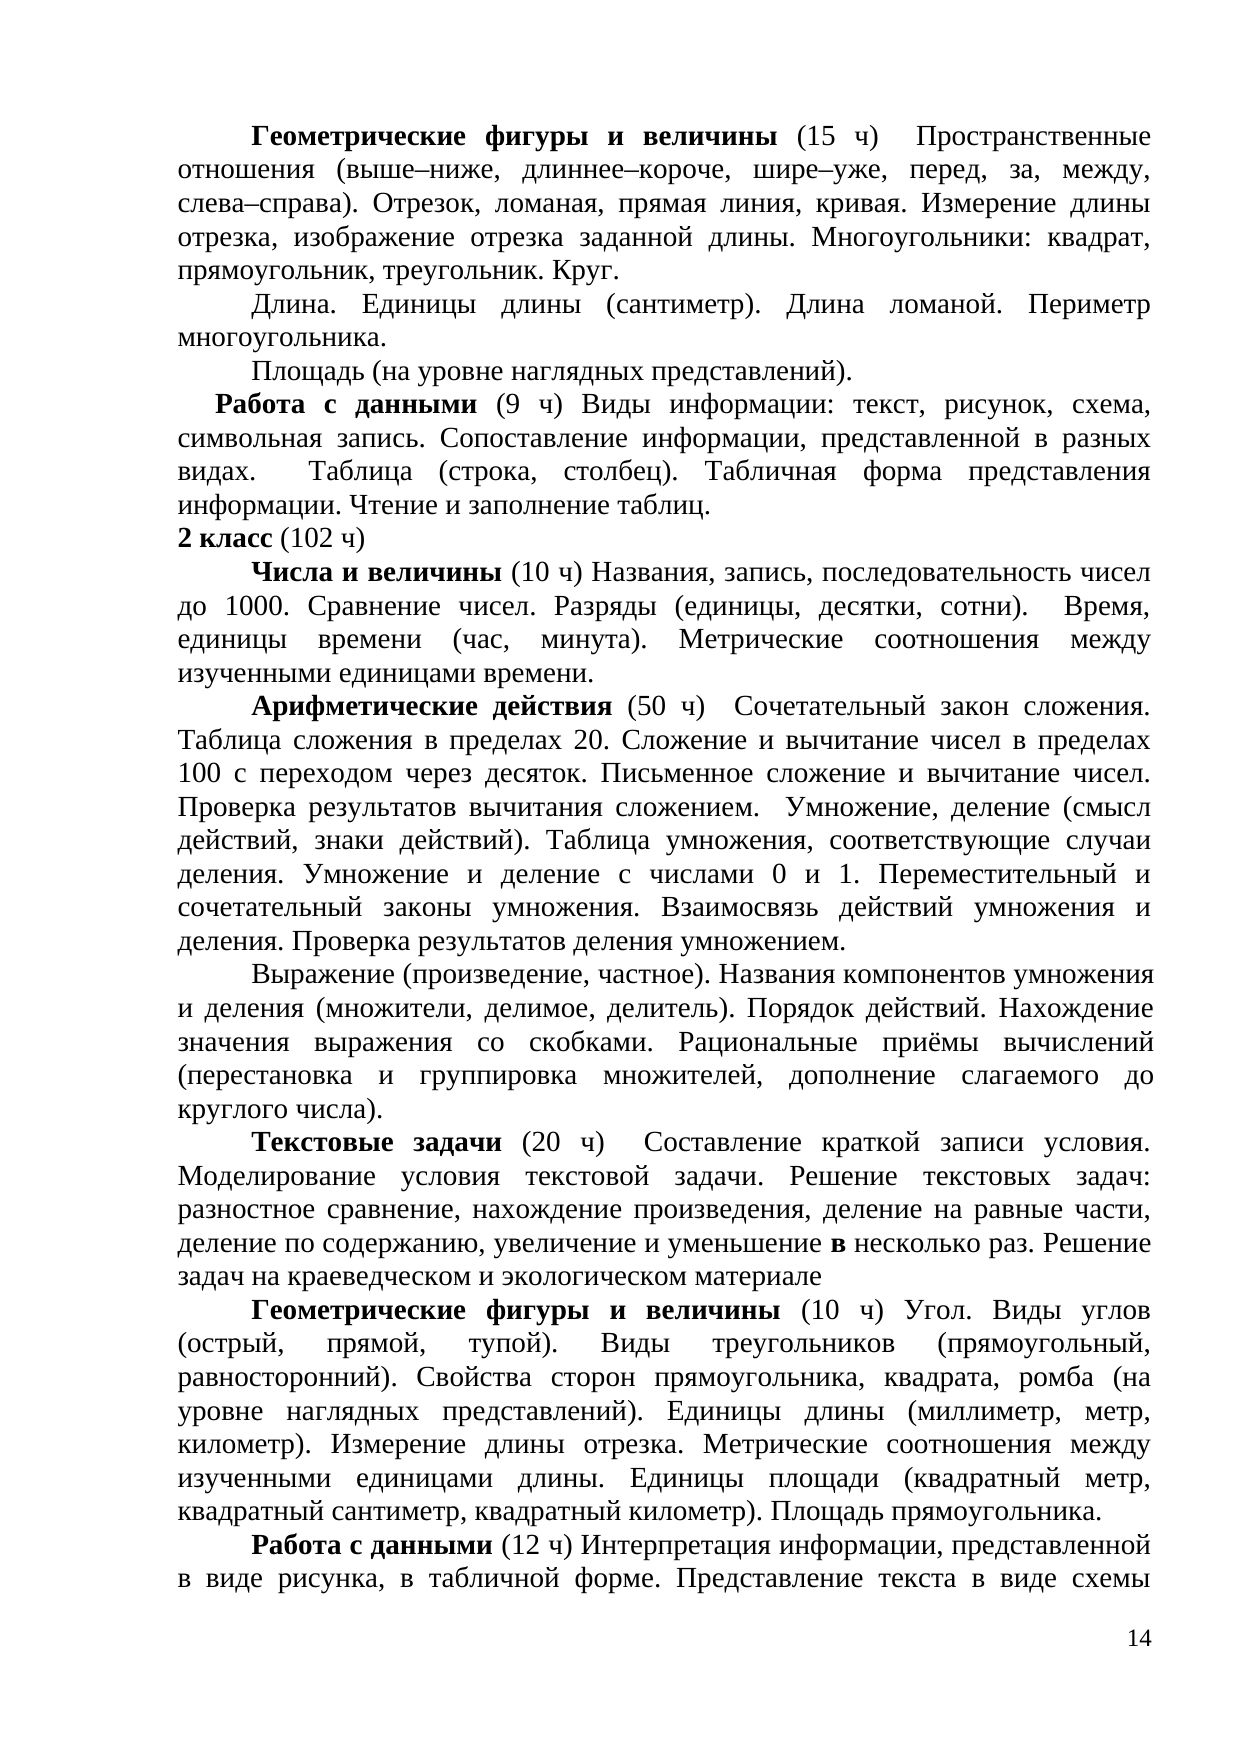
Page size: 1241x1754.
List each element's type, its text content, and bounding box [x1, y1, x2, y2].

text Длина. Единицы длины (сантиметр). Длина ломаной. Периметр многоугольника. [177, 286, 1152, 353]
text 2 класс (102 ч) [177, 521, 1152, 554]
text Арифметические действия (50 ч) Сочетательный закон сложения. Таблица сложения в пределах 20. Сложение и вычитание чисел в пределах 100 с переходом через десяток. Письменное сложение и вычитание чисел. Проверка результатов вычитания сложением. Умножение, деление (смысл действий, знаки действий). Таблица умножения, соответствующие случаи деления. Умножение и деление с числами 0 и 1. Переместительный и сочетательный законы умножения. Взаимосвязь действий умножения и деления. Проверка результатов деления умножением. [177, 688, 1152, 957]
text Площадь (на уровне наглядных представлений). [177, 353, 1152, 386]
text Числа и величины (10 ч) Названия, запись, последовательность чисел до 1000. Сравнение чисел. Разряды (единицы, десятки, сотни). Время, единицы времени (час, минута). Метрические соотношения между изученными единицами времени. [177, 554, 1152, 688]
text Работа с данными (9 ч) Виды информации: текст, рисунок, схема, символьная запись. Сопоставление информации, представленной в разных видах. Таблица (строка, столбец). Табличная форма представления информации. Чтение и заполнение таблиц. [177, 386, 1152, 521]
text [177, 1527, 1152, 1594]
text Выражение (произведение, частное). Названия компонентов умножения и деления (множители, делимое, делитель). Порядок действий. Нахождение значения выражения со скобками. Рациональные приёмы вычислений (перестановка и группировка множителей, дополнение слагаемого до круглого числа). [177, 957, 1155, 1124]
text Текстовые задачи (20 ч) Составление краткой записи условия. Моделирование условия текстовой задачи. Решение текстовых задач: разностное сравнение, нахождение произведения, деление на равные части, деление по содержанию, увеличение и уменьшение в несколько раз. Решение задач на краеведческом и экологическом материале [177, 1124, 1152, 1292]
text Геометрические фигуры и величины (15 ч) Пространственные отношения (выше–ниже, длиннее–короче, шире–уже, перед, за, между, слева–справа). Отрезок, ломаная, прямая линия, кривая. Измерение длины отрезка, изображение отрезка заданной длины. Многоугольники: квадрат, прямоугольник, треугольник. Круг. [177, 118, 1152, 286]
text Геометрические фигуры и величины (10 ч) Угол. Виды углов (острый, прямой, тупой). Виды треугольников (прямоугольный, равносторонний). Свойства сторон прямоугольника, квадрата, ромба (на уровне наглядных представлений). Единицы длины (миллиметр, метр, километр). Измерение длины отрезка. Метрические соотношения между изученными единицами длины. Единицы площади (квадратный метр, квадратный сантиметр, квадратный километр). Площадь прямоугольника. [177, 1292, 1152, 1527]
